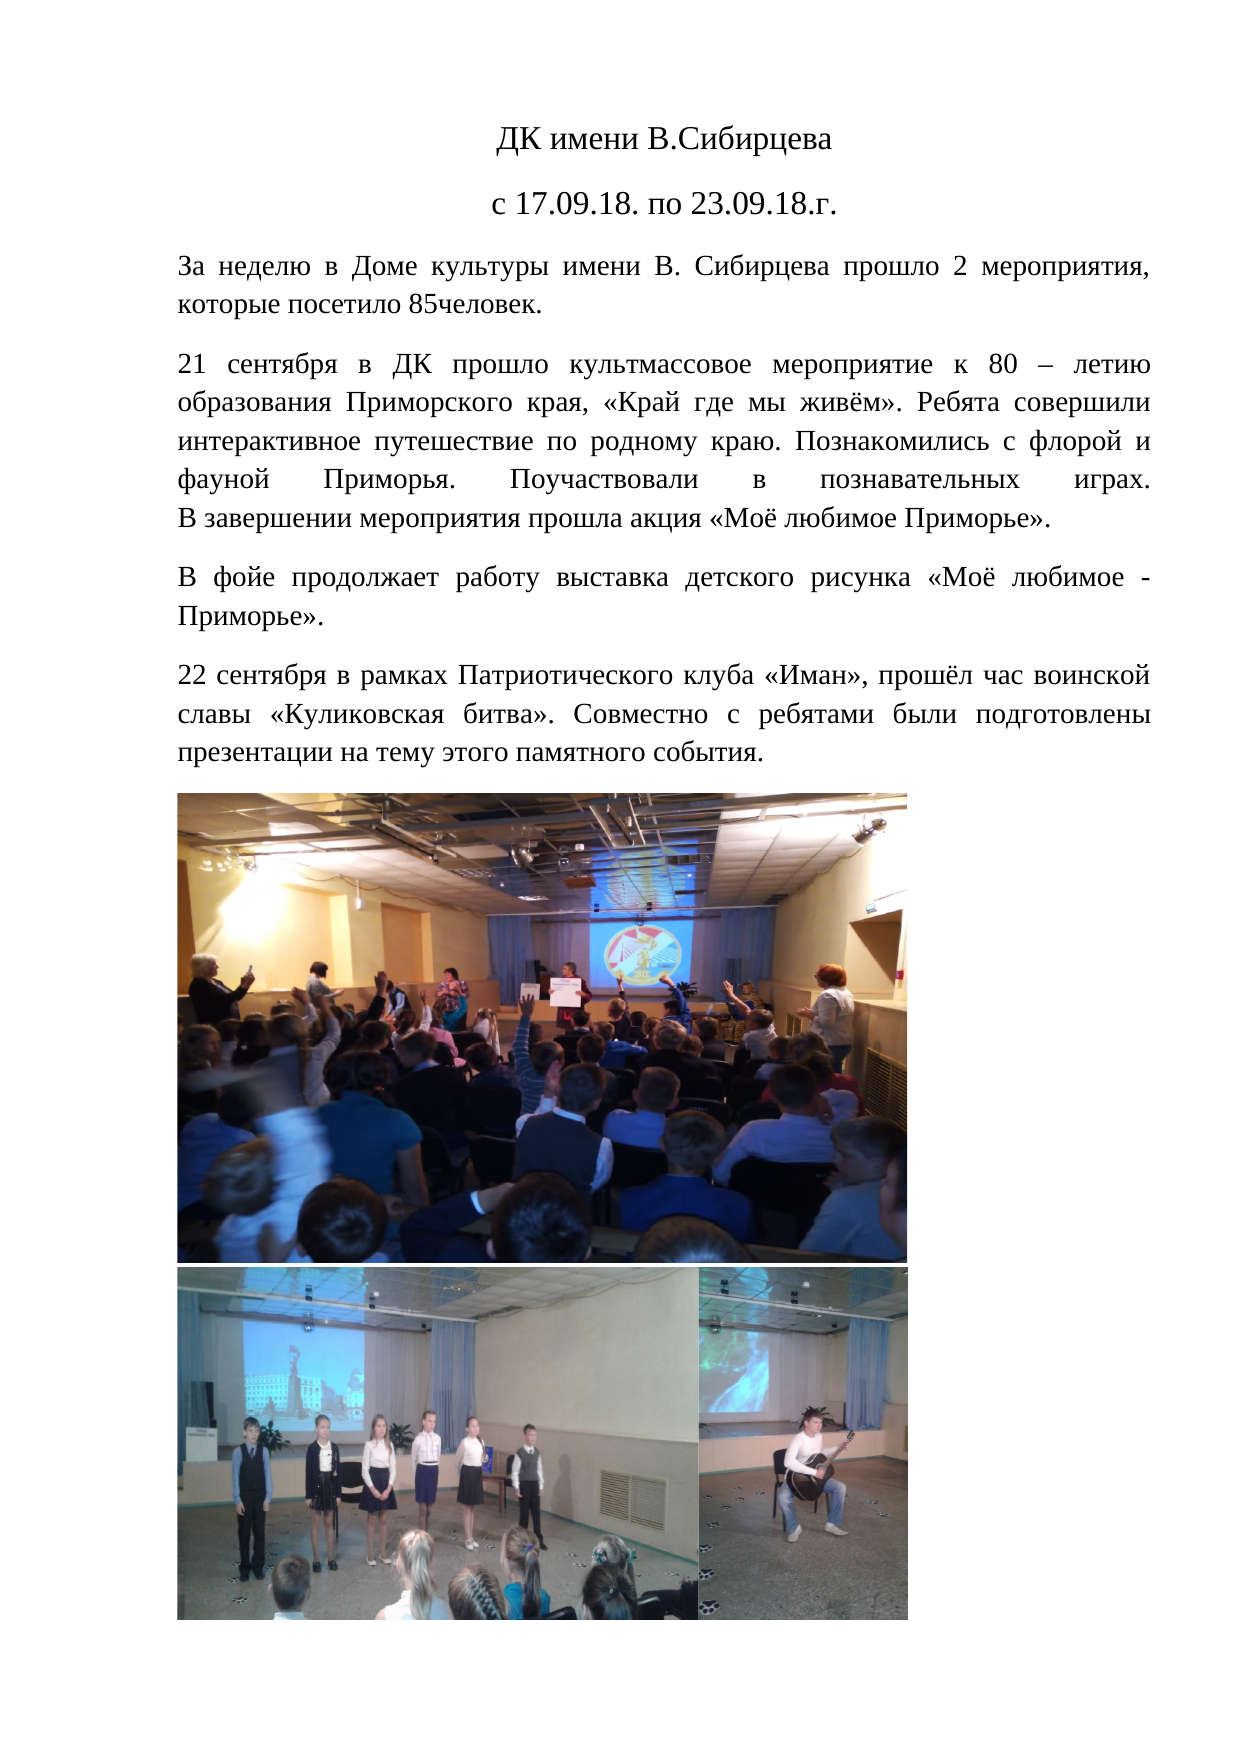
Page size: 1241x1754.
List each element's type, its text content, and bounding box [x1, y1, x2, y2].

text ДК имени В.Сибирцева [177, 118, 1152, 156]
text 22 сентября в рамках Патриотического клуба «Иман», прошёл час воинской славы «Куликовская битва». Совместно с ребятами были подготовлены презентации на тему этого памятного события. [177, 657, 1152, 768]
text с 17.09.18. по 23.09.18.г. [177, 183, 1152, 221]
picture [177, 1267, 908, 1620]
text 21 сентября в ДК прошло культмассовое мероприятие к 80 – летию образования Приморского края, «Край где мы живём». Ребята совершили интерактивное путешествие по родному краю. Познакомились с флорой и фауной Приморья. Поучаствовали в познавательных играх. В завершении мероприятия прошла акция «Моё любимое Приморье». [177, 346, 1152, 533]
text За неделю в Доме культуры имени В. Сибирцева прошло 2 мероприятия, которые посетило 85человек. [177, 248, 1152, 320]
text В фойе продолжает работу выставка детского рисунка «Моё любимое - Приморье». [177, 559, 1152, 631]
picture [177, 793, 908, 1263]
